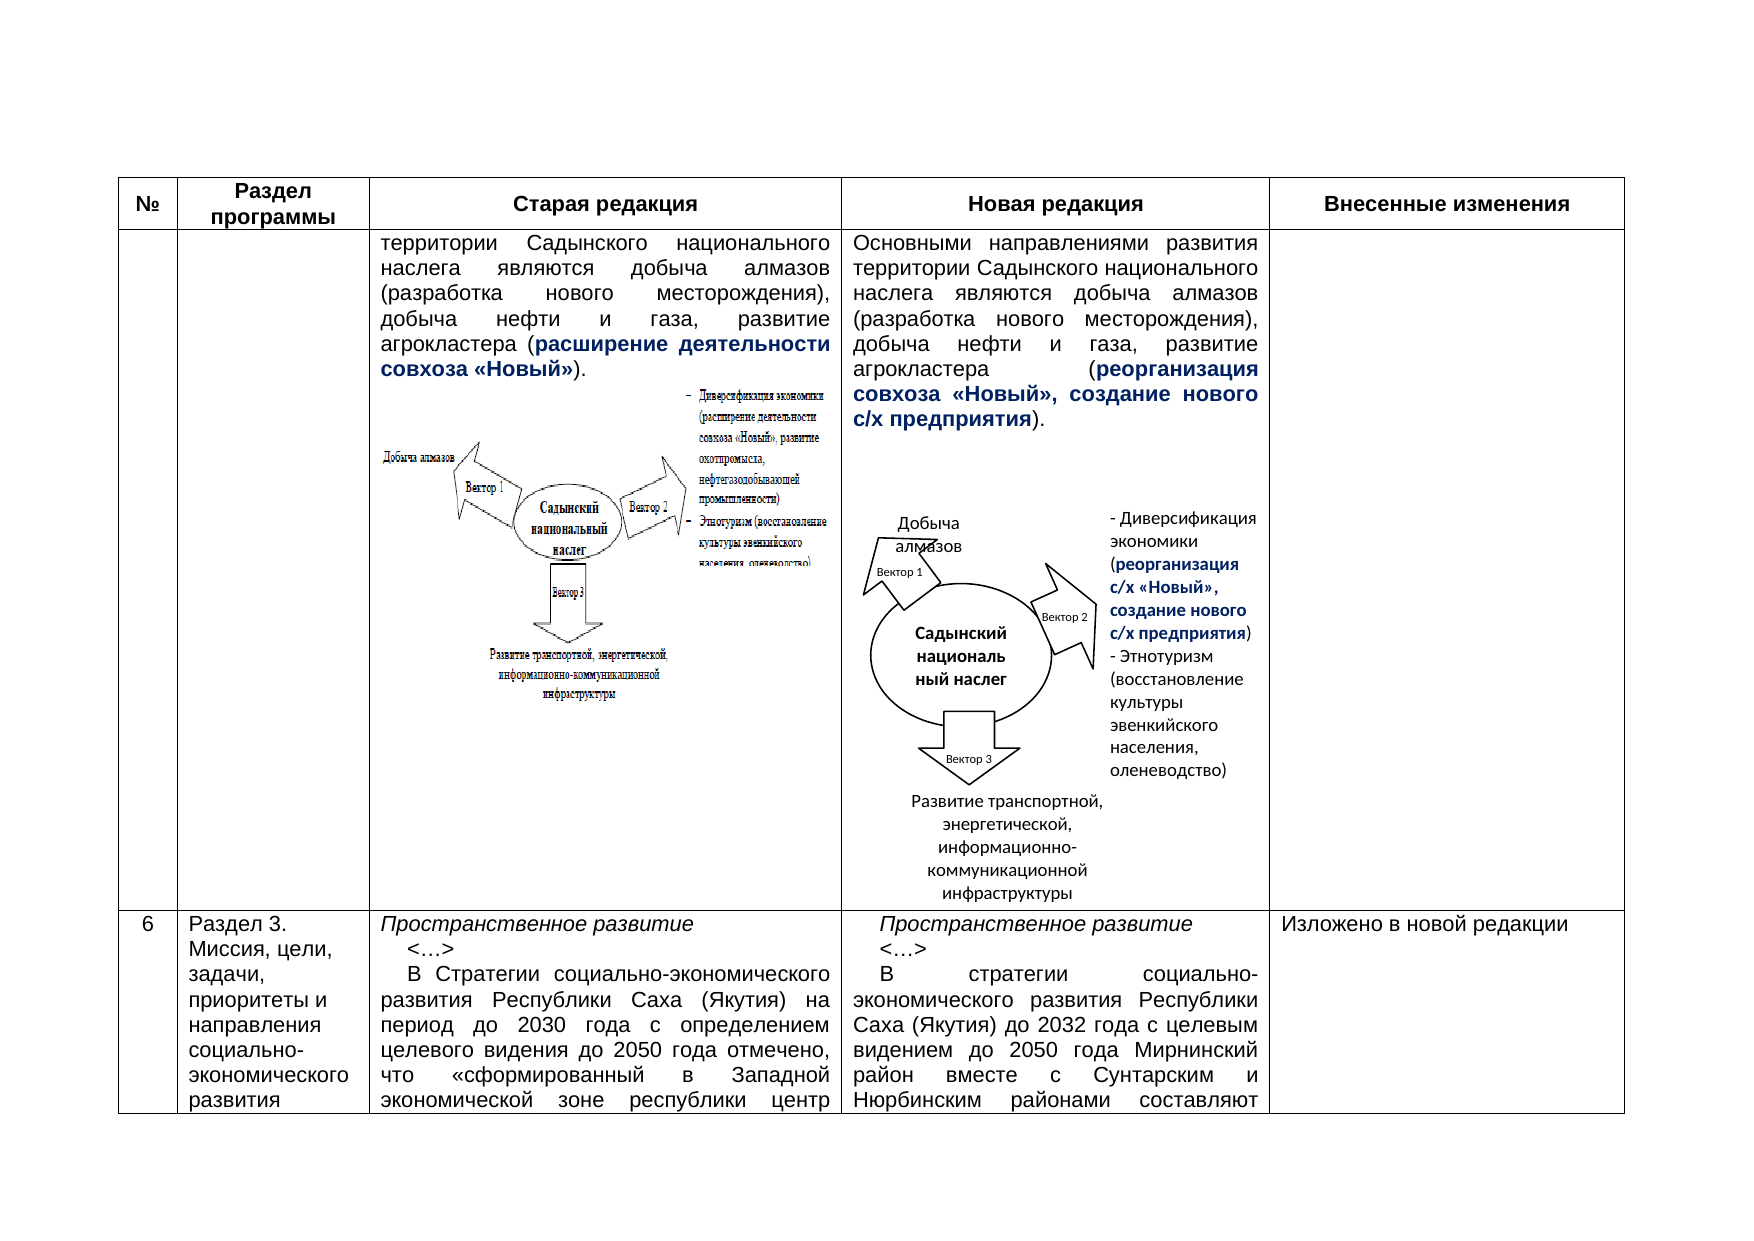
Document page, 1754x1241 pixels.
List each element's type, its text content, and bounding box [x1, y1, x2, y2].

table_cell Изложено в новой редакции [1270, 911, 1624, 1112]
table_header № [119, 178, 177, 229]
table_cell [370, 230, 841, 910]
table_header Раздел программы [178, 178, 369, 229]
table_cell 6 [119, 911, 177, 1112]
table_header Внесенные изменения [1270, 178, 1624, 229]
table_header Новая редакция [842, 178, 1269, 229]
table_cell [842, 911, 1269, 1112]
table_cell 5 [119, 230, 177, 910]
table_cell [842, 230, 1269, 910]
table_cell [1270, 230, 1624, 910]
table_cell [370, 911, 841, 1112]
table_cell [178, 911, 369, 1112]
table_header Старая редакция [370, 178, 841, 229]
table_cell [178, 230, 369, 910]
